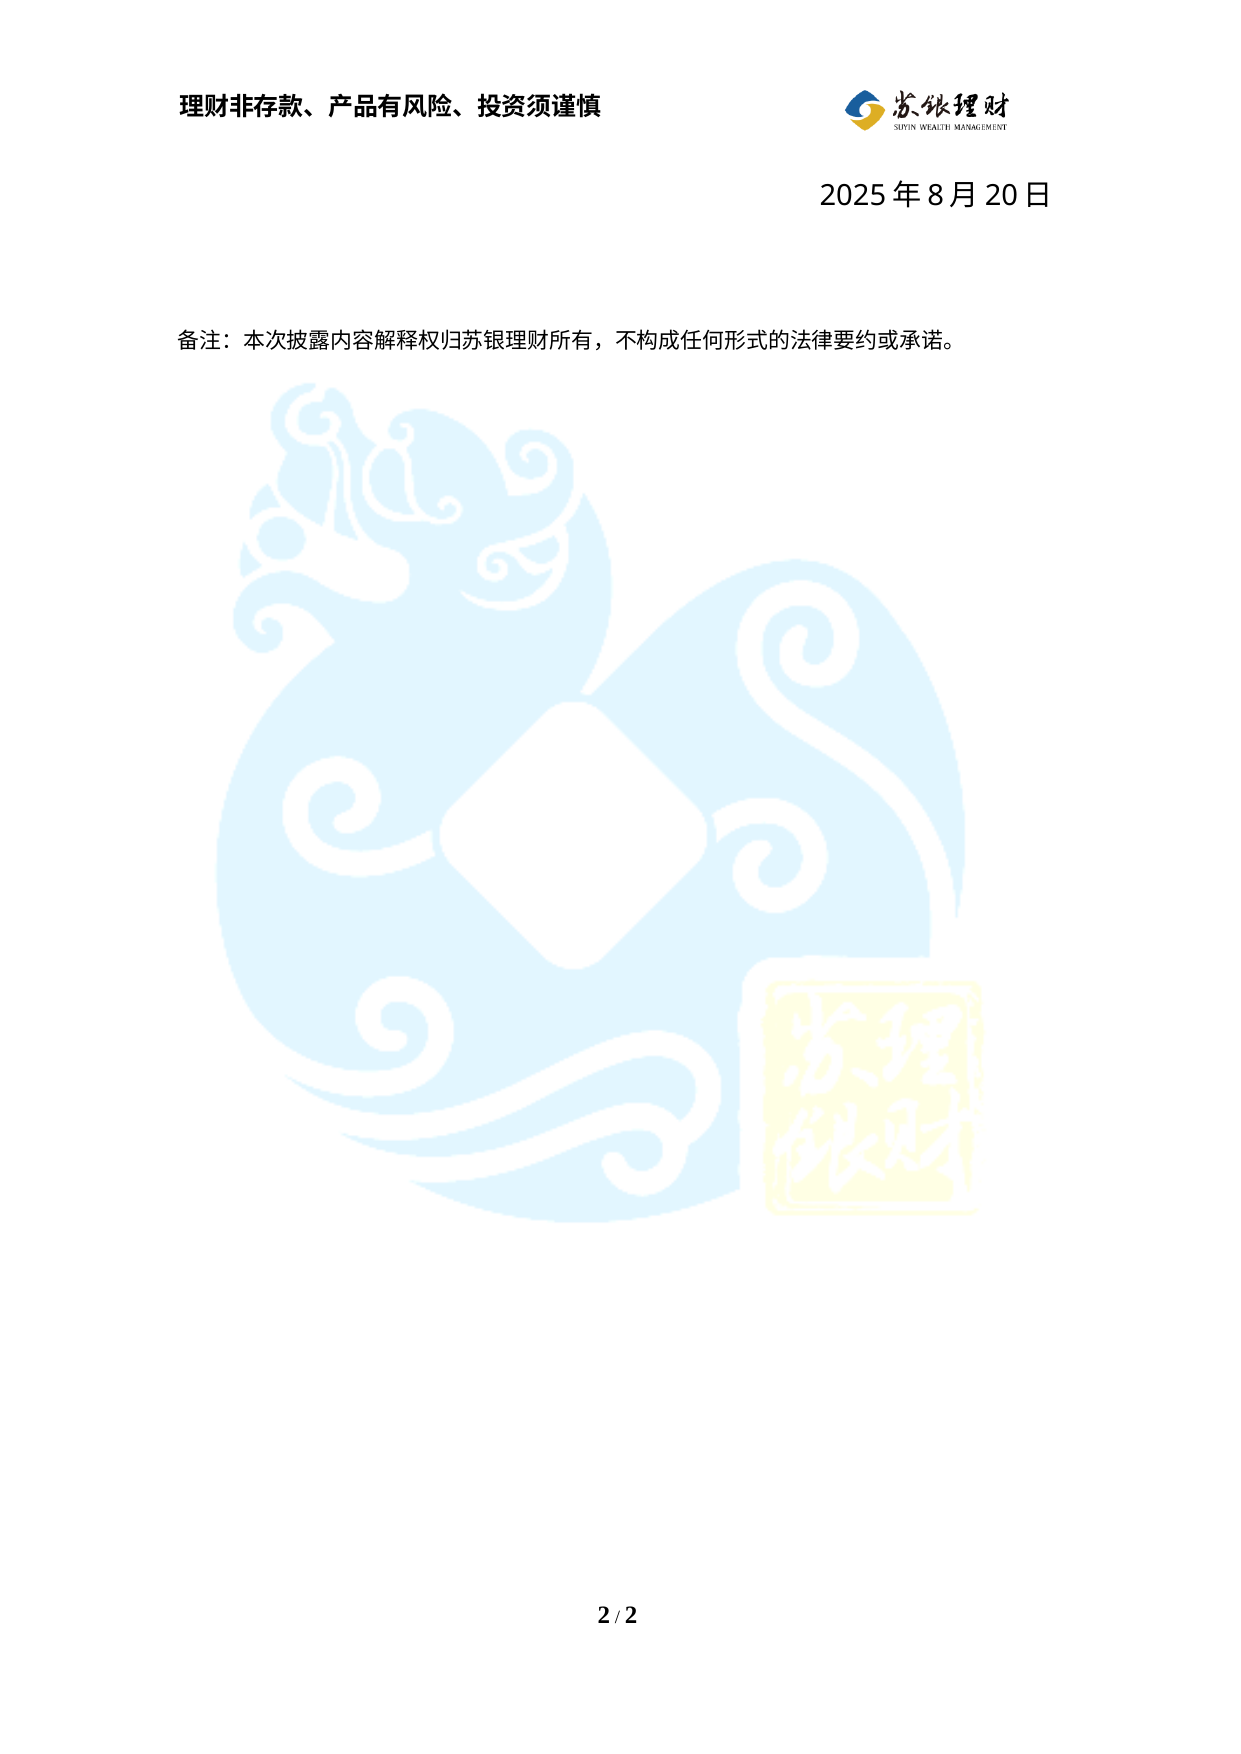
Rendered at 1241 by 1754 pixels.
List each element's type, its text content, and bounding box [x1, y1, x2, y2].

text 备注：本次披露内容解释权归苏银理财所有，不构成任何形式的法律要约或承诺。 [177, 323, 1053, 355]
text 2025年8月20日 [177, 160, 1053, 225]
picture [820, 72, 1039, 143]
